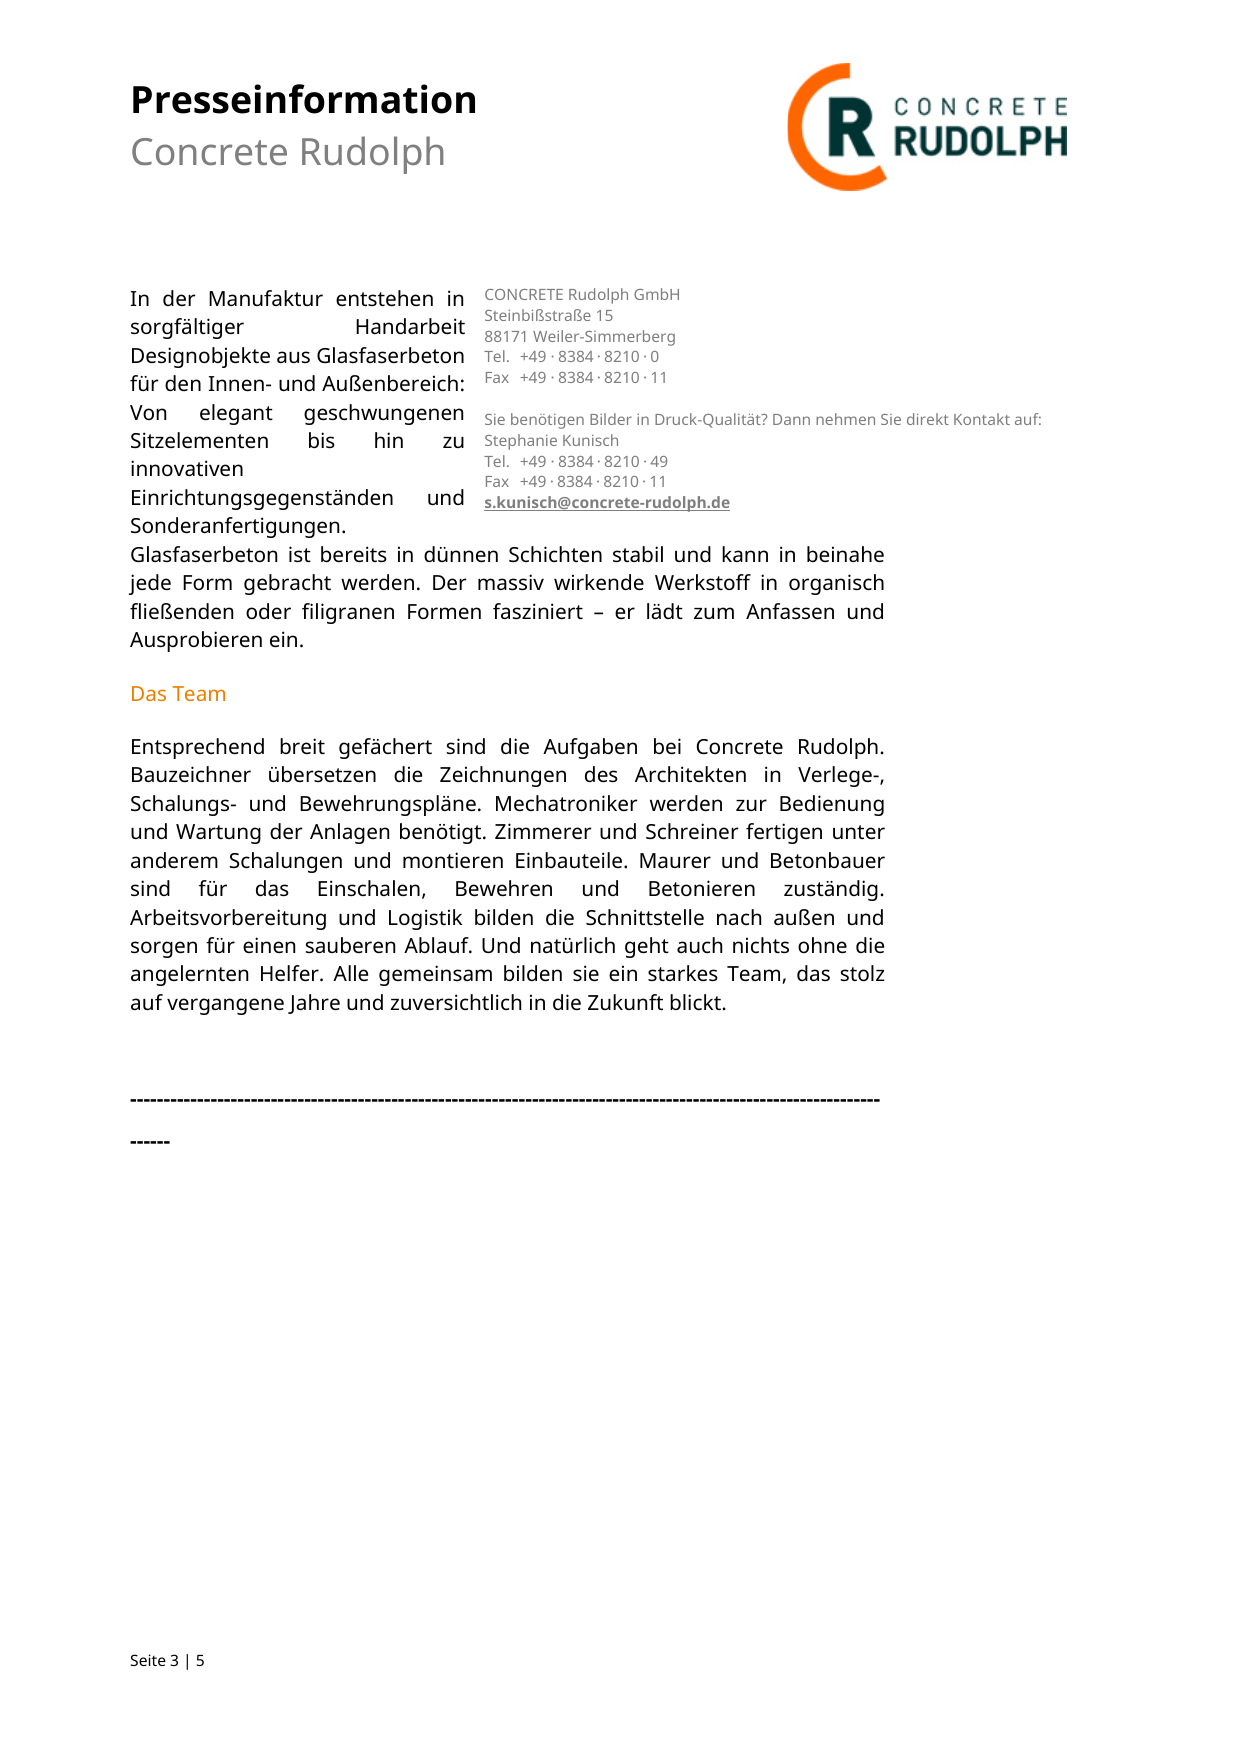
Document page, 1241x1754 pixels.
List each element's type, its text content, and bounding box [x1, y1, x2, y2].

subtitle In der Manufaktur entstehen in sorgfältiger Handarbeit Designobjekte aus Glasfaserbeton für den Innen- und Außenbereich: Von elegant geschwungenen Sitzelementen bis hin zu innovativen Einrichtungsgegenständen und Sonderanfertigungen. Glasfaserbeton ist bereits in dünnen Schichten stabil und kann in beinahe jede Form gebracht werden. Der massiv wirkende Werkstoff in organisch fließenden oder filigranen Formen fasziniert – er lädt zum Anfassen und Ausprobieren ein. [130, 284, 886, 654]
text ---------------------------------------------------------------------------------------------------------------------- [130, 1041, 886, 1155]
subtitle Das Team [130, 679, 886, 707]
subtitle Entsprechend breit gefächert sind die Aufgaben bei Concrete Rudolph. Bauzeichner übersetzen die Zeichnungen des Architekten in Verlege-, Schalungs- und Bewehrungspläne. Mechatroniker werden zur Bedienung und Wartung der Anlagen benötigt. Zimmerer und Schreiner fertigen unter anderem Schalungen und montieren Einbauteile. Maurer und Betonbauer sind für das Einschalen, Bewehren und Betonieren zuständig. Arbeitsvorbereitung und Logistik bilden die Schnittstelle nach außen und sorgen für einen sauberen Ablauf. Und natürlich geht auch nichts ohne die angelernten Helfer. Alle gemeinsam bilden sie ein starkes Team, das stolz auf vergangene Jahre und zuversichtlich in die Zukunft blickt. [130, 732, 886, 1016]
picture [787, 63, 1067, 191]
